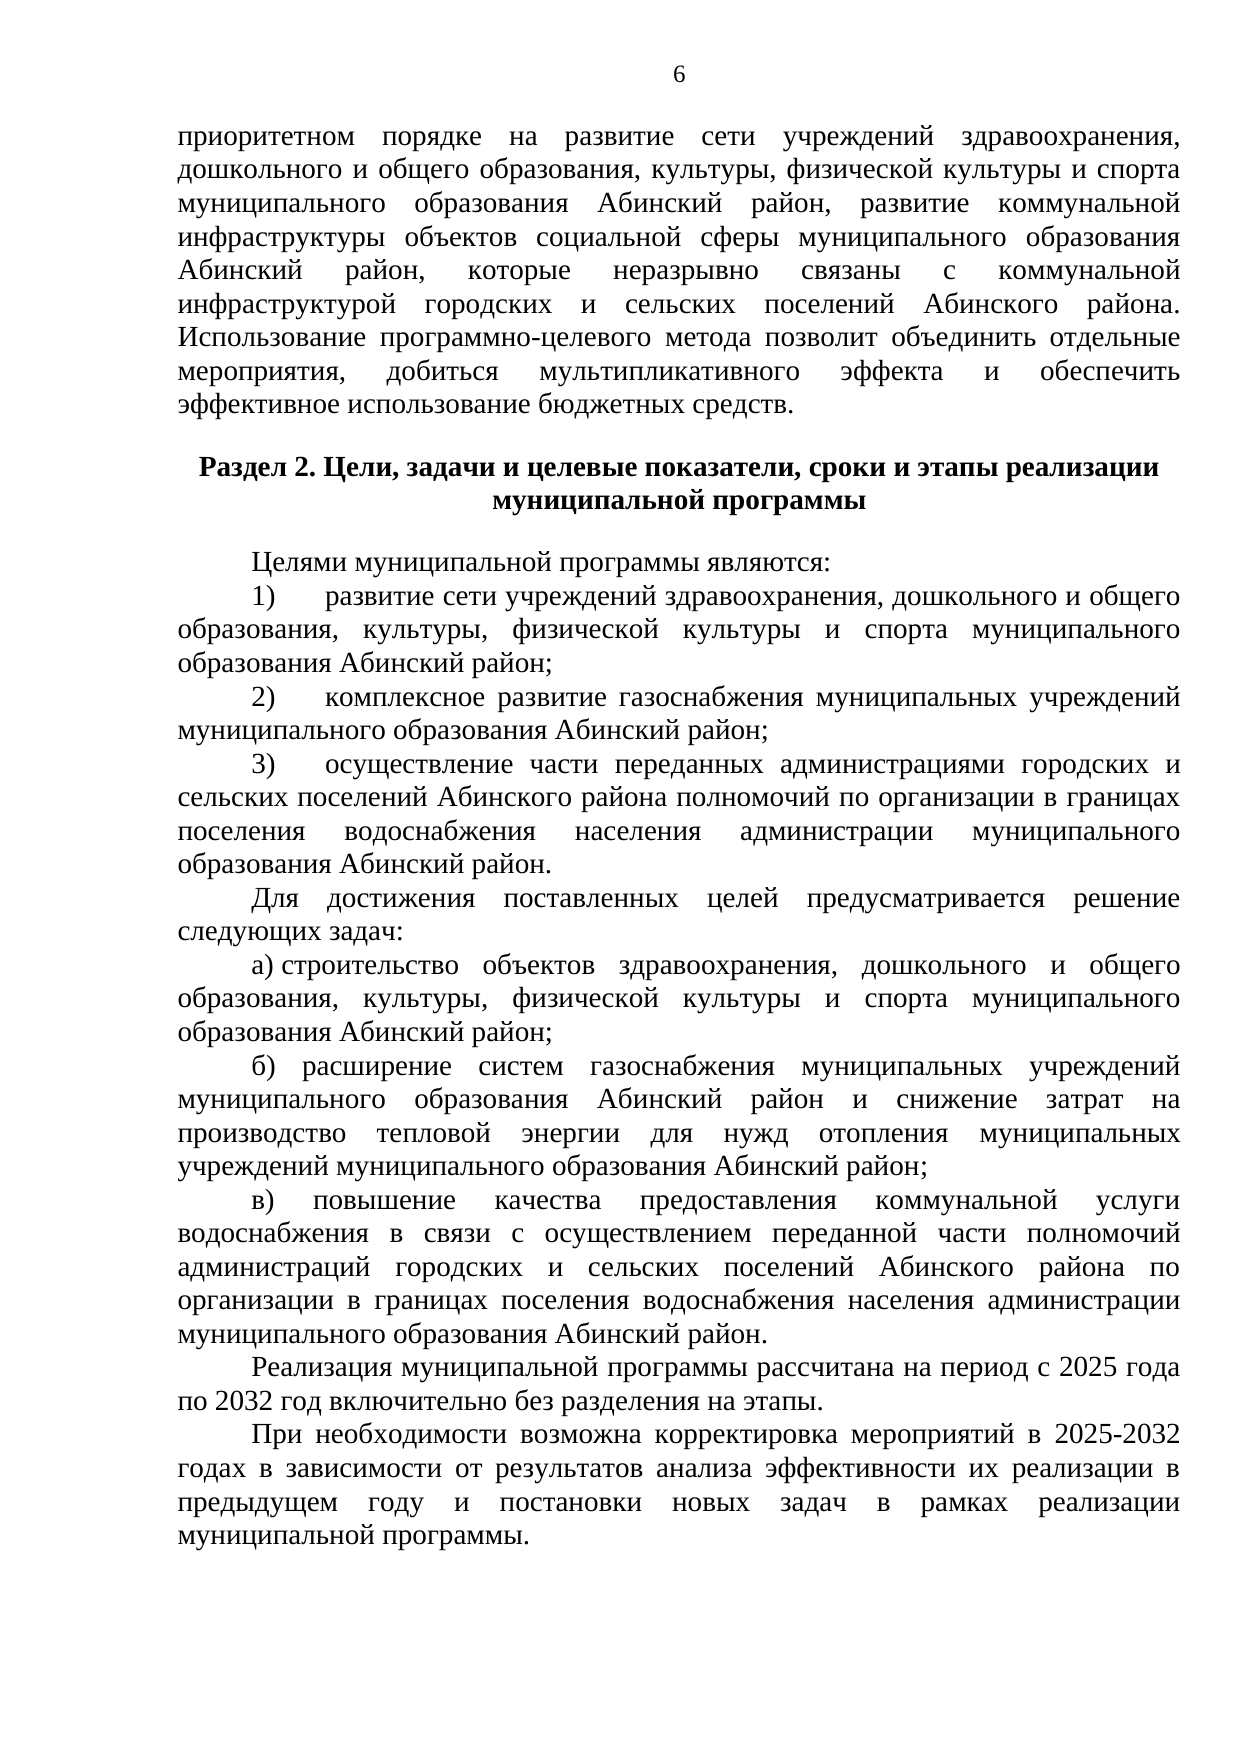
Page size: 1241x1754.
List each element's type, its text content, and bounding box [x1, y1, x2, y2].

list развитие сети учреждений здравоохранения, дошкольного и общего образования, культуры, физической культуры и спорта муниципального образования Абинский район; [177, 578, 1181, 679]
list комплексное развитие газоснабжения муниципальных учреждений муниципального образования Абинский район; [177, 679, 1181, 746]
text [177, 118, 1181, 420]
text При необходимости возможна корректировка мероприятий в 2025-2032 годах в зависимости от результатов анализа эффективности их реализации в предыдущем году и постановки новых задач в рамках реализации муниципальной программы. [177, 1417, 1181, 1551]
text в) повышение качества предоставления коммунальной услуги водоснабжения в связи с осуществлением переданной части полномочий администраций городских и сельских поселений Абинского района по организации в границах поселения водоснабжения населения администрации муниципального образования Абинский район. [177, 1182, 1181, 1349]
text б) расширение систем газоснабжения муниципальных учреждений муниципального образования Абинский район и снижение затрат на производство тепловой энергии для нужд отопления муниципальных учреждений муниципального образования Абинский район; [177, 1048, 1181, 1182]
list осуществление части переданных администрациями городских и сельских поселений Абинского района полномочий по организации в границах поселения водоснабжения населения администрации муниципального образования Абинский район. [177, 746, 1181, 880]
text Раздел 2. Цели, задачи и целевые показатели, сроки и этапы реализации муниципальной программы [177, 449, 1181, 516]
text Для достижения поставленных целей предусматривается решение следующих задач: [177, 880, 1181, 947]
text а) строительство объектов здравоохранения, дошкольного и общего образования, культуры, физической культуры и спорта муниципального образования Абинский район; [177, 947, 1181, 1048]
text Реализация муниципальной программы рассчитана на период с 2025 года по 2032 год включительно без разделения на этапы. [177, 1349, 1181, 1417]
text Целями муниципальной программы являются: [177, 544, 1181, 578]
